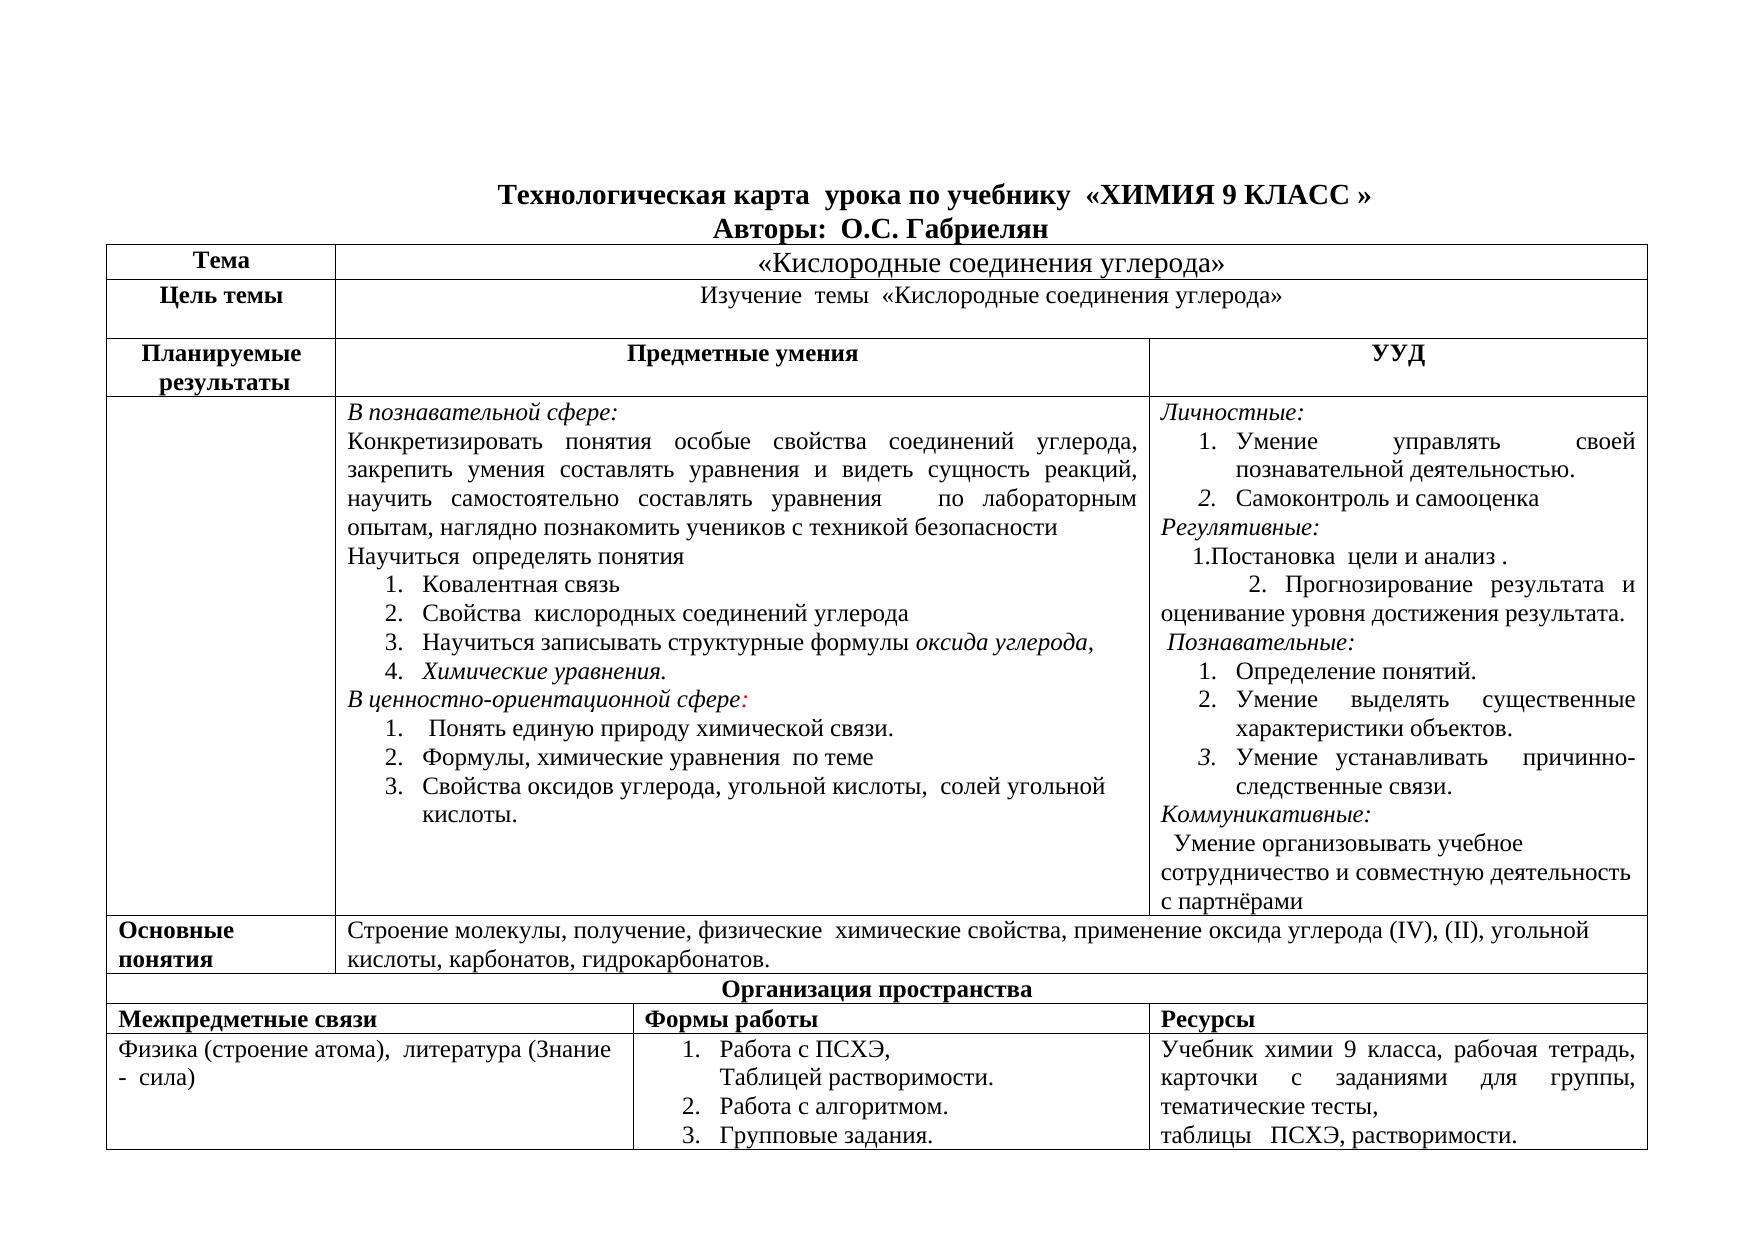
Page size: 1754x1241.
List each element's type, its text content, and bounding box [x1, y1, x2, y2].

table_cell Изучение темы «Кислородные соединения углерода» [336, 280, 1647, 337]
table_cell Организация пространства [107, 974, 1647, 1003]
table_header «Кислородные соединения углерода» [336, 245, 1647, 279]
table_cell Предметные умения [336, 339, 1149, 396]
table_cell Строение молекулы, получение, физические химические свойства, применение оксида углерода (IV), (II), угольной кислоты, карбонатов, гидрокарбонатов. [336, 916, 1647, 973]
text Авторы: О.С. Габриелян [118, 211, 1636, 244]
table_cell Основные понятия [107, 916, 335, 973]
table_header Тема [107, 245, 335, 279]
table_cell Личностные: Умение управлять своей познавательной деятельностью. Самоконтроль и самооценка Регулятивные: 1.Постановка цели и анализ . 2. Прогнозирование результата и оценивание уровня достижения результата. Познавательные: Определение понятий. Умение выделять существенные характеристики объектов. Умение устанавливать причинно-следственные связи. Коммуникативные: Умение организовывать учебное сотрудничество и совместную деятельность с партнёрами [1150, 397, 1647, 914]
table_cell Цель темы [107, 280, 335, 337]
table_cell Ресурсы [1150, 1004, 1647, 1033]
table_cell УУД [1150, 339, 1647, 396]
table_cell Формы работы [634, 1004, 1149, 1033]
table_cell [1150, 1034, 1647, 1149]
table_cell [107, 1034, 633, 1149]
table_cell Планируемые результаты [107, 339, 335, 396]
table_cell В познавательной сфере: Конкретизировать понятия особые свойства соединений углерода, закрепить умения составлять уравнения и видеть сущность реакций, научить самостоятельно составлять уравнения по лабораторным опытам, наглядно познакомить учеников с техникой безопасности Научиться определять понятия Ковалентная связь Свойства кислородных соединений углерода Научиться записывать структурные формулы оксида углерода, Химические уравнения. В ценностно-ориентационной сфере: Понять единую природу химической связи. Формулы, химические уравнения по теме Свойства оксидов углерода, угольной кислоты, солей угольной кислоты. [336, 397, 1149, 914]
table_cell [634, 1034, 1149, 1149]
table_cell Межпредметные связи [107, 1004, 633, 1033]
table_cell [107, 397, 335, 914]
text Технологическая карта урока по учебнику «ХИМИЯ 9 КЛАСС » [118, 177, 1636, 211]
